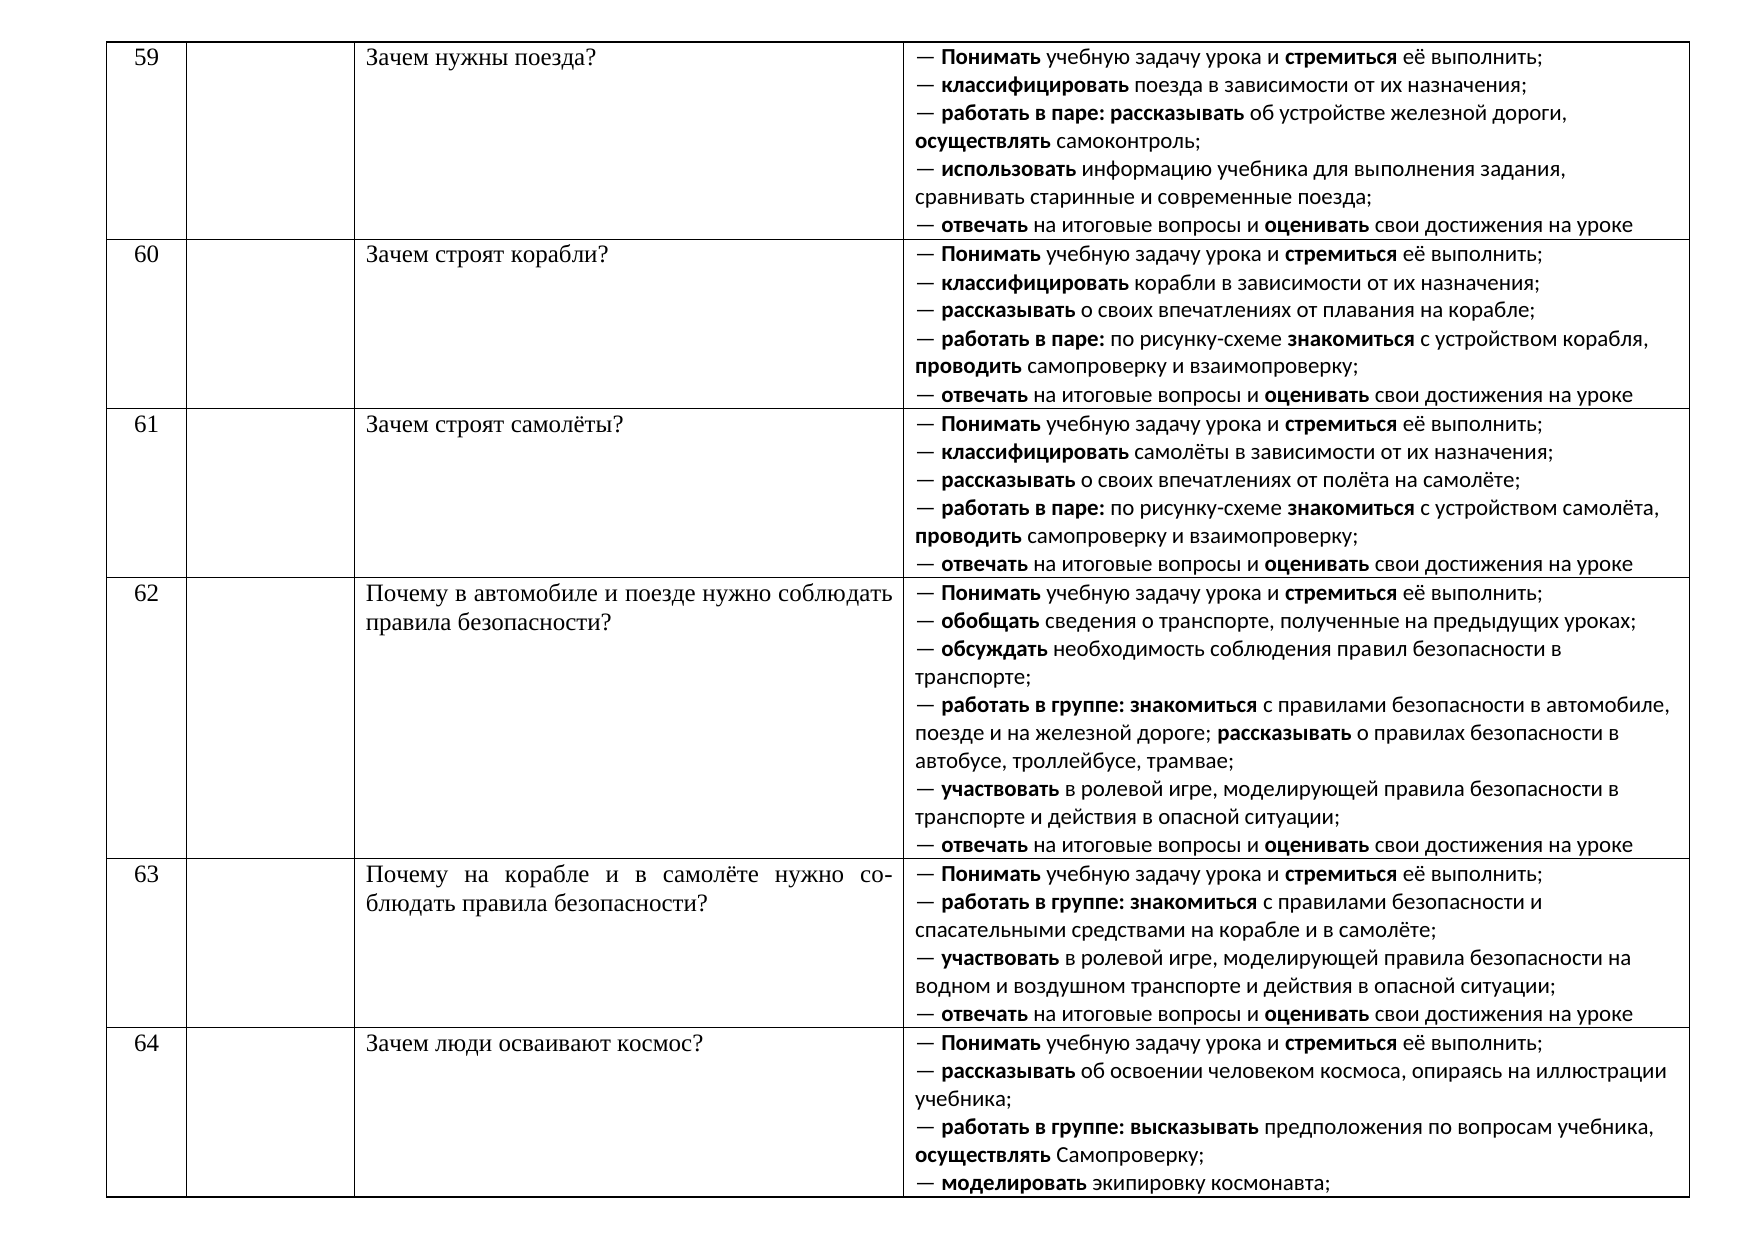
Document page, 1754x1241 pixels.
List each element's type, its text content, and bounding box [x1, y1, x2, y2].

table_cell [187, 409, 354, 577]
table_cell — Понимать учебную задачу урока и стремиться её выполнить; — обобщать сведения о транспорте, полученные на предыдущих уроках; — обсуждать необходимость соблюдения правил безопасности в транспорте; — работать в группе: знакомиться с правилами безопасности в автомобиле, поезде и на железной дороге; рассказывать о правилах безопасности в автобусе, троллейбусе, трамвае; — участвовать в ролевой игре, моделирующей правила безопасности в транспорте и действия в опасной ситуации; — отвечать на итоговые вопросы и оценивать свои достижения на уроке [904, 578, 1689, 858]
table_cell Зачем строят корабли? [355, 240, 903, 408]
table_cell 63 [107, 859, 186, 1027]
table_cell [355, 1028, 903, 1196]
table_cell [187, 240, 354, 408]
table_cell Почему в автомобиле и поезде нужно соблюдать правила безопасности? [355, 578, 903, 858]
table_cell — Понимать учебную задачу урока и стремиться её выполнить; — работать в группе: знакомиться с правилами безопасности и спасательными средствами на корабле и в самолёте; — участвовать в ролевой игре, моделирующей правила безопасности на водном и воздушном транспорте и действия в опасной ситуации; — отвечать на итоговые вопросы и оценивать свои достижения на уроке [904, 859, 1689, 1027]
table_cell 60 [107, 240, 186, 408]
table_cell — Понимать учебную задачу урока и стремиться её выполнить; — классифицировать поезда в зависимости от их назначения; — работать в паре: рассказывать об устройстве железной дороги, осуществлять самоконтроль; — использовать информацию учебника для выполнения задания, сравнивать старинные и современные поезда; — отвечать на итоговые вопросы и оценивать свои достижения на уроке [904, 43, 1689, 238]
table_cell Зачем нужны поезда? [355, 43, 903, 238]
table_cell 59 [107, 43, 186, 238]
table_cell Зачем строят самолёты? [355, 409, 903, 577]
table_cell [904, 1028, 1689, 1196]
table_cell [187, 1028, 354, 1196]
table_cell [187, 859, 354, 1027]
table_cell 64 [107, 1028, 186, 1196]
table_cell 61 [107, 409, 186, 577]
table_cell Почему на корабле и в самолёте нужно соблюдать правила безопасности? [355, 859, 903, 1027]
table_cell [187, 578, 354, 858]
table_cell — Понимать учебную задачу урока и стремиться её выполнить; — классифицировать самолёты в зависимости от их назначения; — рассказывать о своих впечатлениях от полёта на самолёте; — работать в паре: по рисунку-схеме знакомиться с устройством самолёта, проводить самопроверку и взаимопроверку; — отвечать на итоговые вопросы и оценивать свои достижения нa уроке [904, 409, 1689, 577]
table_cell [187, 43, 354, 238]
table_cell — Понимать учебную задачу урока и стремиться её выполнить; — классифицировать корабли в зависимости от их назначения; — рассказывать о своих впечатлениях от плавания на корабле; — работать в паре: по рисунку-схеме знакомиться с устройством корабля, проводить самопроверку и взаимопроверку; — отвечать на итоговые вопросы и оценивать свои достижения на уроке [904, 240, 1689, 408]
table_cell 62 [107, 578, 186, 858]
